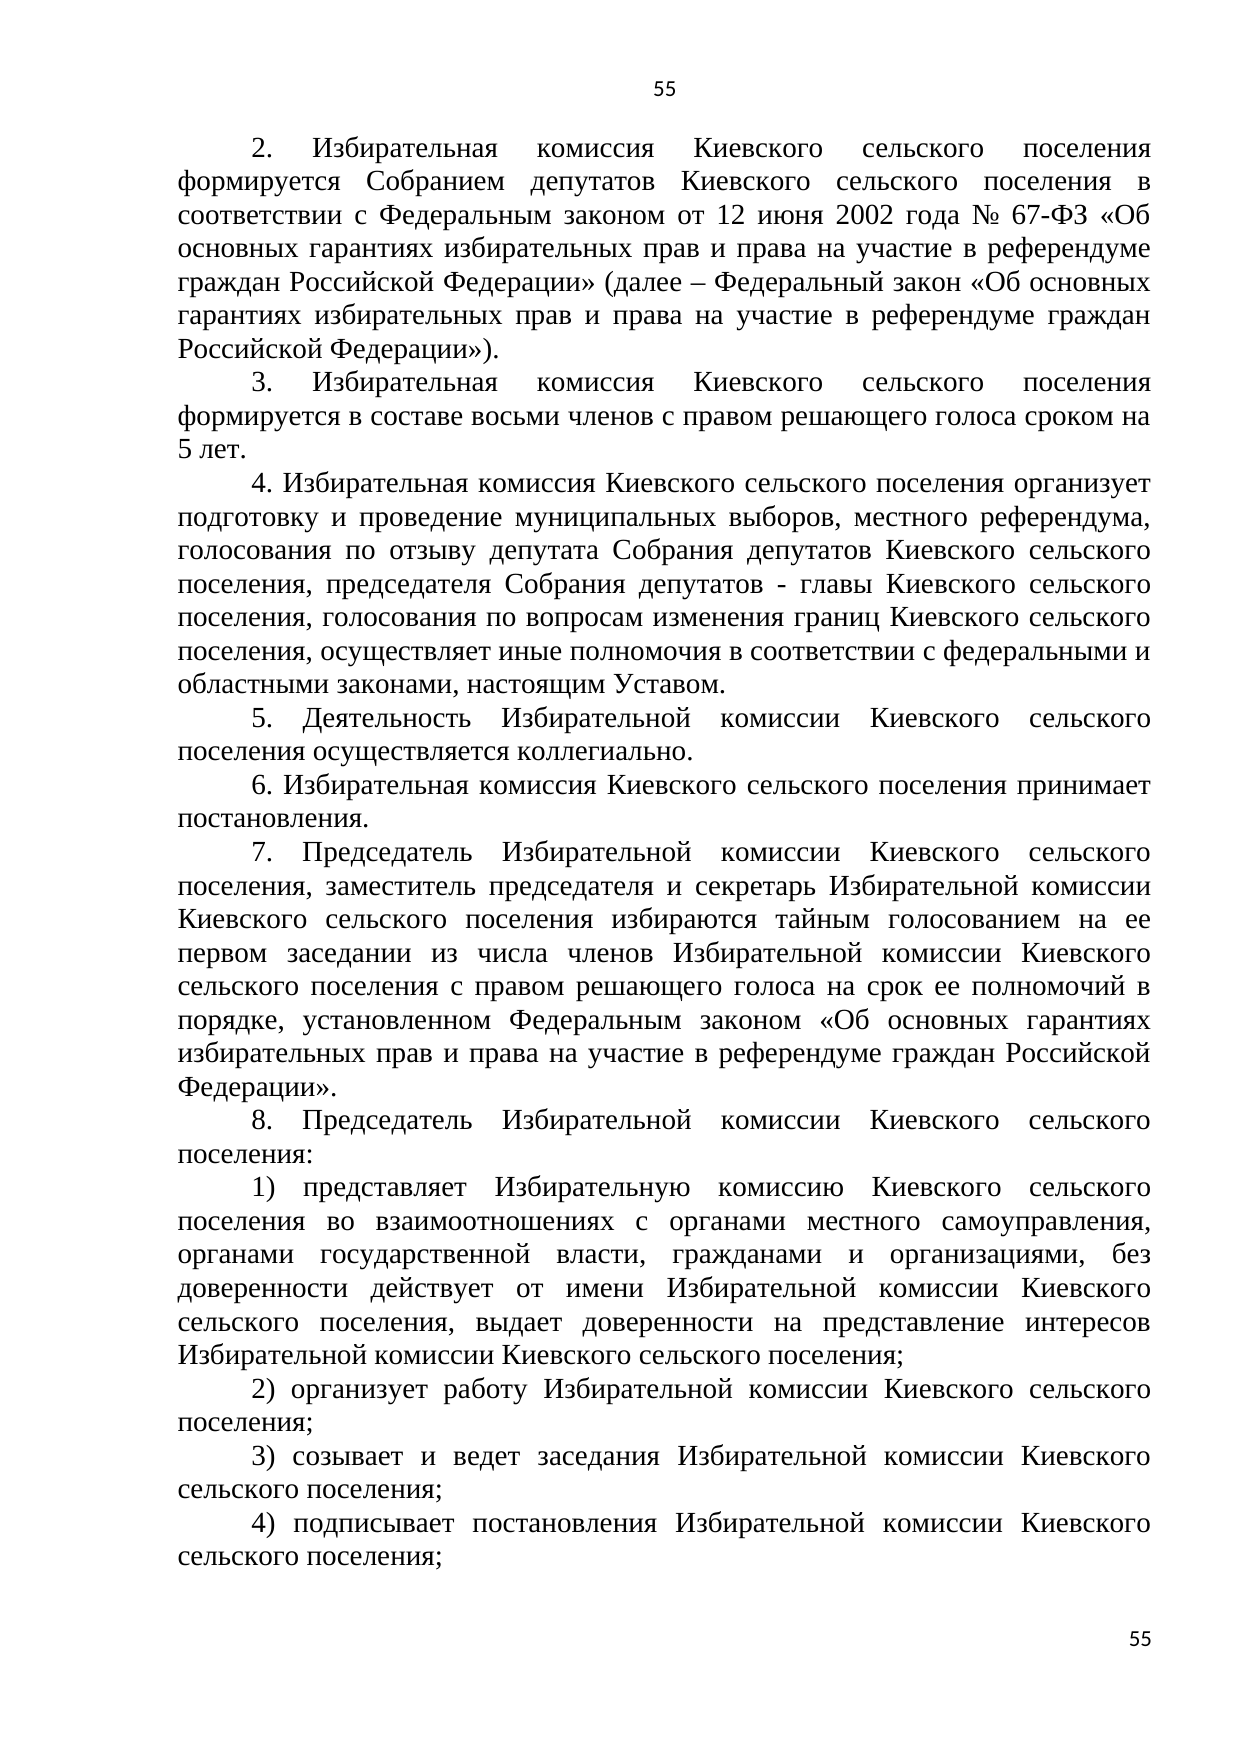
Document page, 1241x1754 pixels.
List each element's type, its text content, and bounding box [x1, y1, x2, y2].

text 6. Избирательная комиссия Киевского сельского поселения принимает постановления. [177, 767, 1152, 834]
text 2) организует работу Избирательной комиссии Киевского сельского поселения; [177, 1371, 1152, 1438]
text 7. Председатель Избирательной комиссии Киевского сельского поселения, заместитель председателя и секретарь Избирательной комиссии Киевского сельского поселения избираются тайным голосованием на ее первом заседании из числа членов Избирательной комиссии Киевского сельского поселения с правом решающего голоса на срок ее полномочий в порядке, установленном Федеральным законом «Об основных гарантиях избирательных прав и права на участие в референдуме граждан Российской Федерации». [177, 834, 1152, 1102]
text 3. Избирательная комиссия Киевского сельского поселения формируется в составе восьми членов с правом решающего голоса сроком на 5 лет. [177, 364, 1152, 465]
text 4. Избирательная комиссия Киевского сельского поселения организует подготовку и проведение муниципальных выборов, местного референдума, голосования по отзыву депутата Собрания депутатов Киевского сельского поселения, председателя Собрания депутатов - главы Киевского сельского поселения, голосования по вопросам изменения границ Киевского сельского поселения, осуществляет иные полномочия в соответствии с федеральными и областными законами, настоящим Уставом. [177, 465, 1152, 700]
text 3) созывает и ведет заседания Избирательной комиссии Киевского сельского поселения; [177, 1438, 1152, 1505]
text 2. Избирательная комиссия Киевского сельского поселения формируется Собранием депутатов Киевского сельского поселения в соответствии с Федеральным законом от 12 июня 2002 года № 67-ФЗ «Об основных гарантиях избирательных прав и права на участие в референдуме граждан Российской Федерации» (далее – Федеральный закон «Об основных гарантиях избирательных прав и права на участие в референдуме граждан Российской Федерации»). [177, 130, 1152, 364]
text 1) представляет Избирательную комиссию Киевского сельского поселения во взаимоотношениях с органами местного самоуправления, органами государственной власти, гражданами и организациями, без доверенности действует от имени Избирательной комиссии Киевского сельского поселения, выдает доверенности на представление интересов Избирательной комиссии Киевского сельского поселения; [177, 1169, 1152, 1371]
text 4) подписывает постановления Избирательной комиссии Киевского сельского поселения; [177, 1505, 1152, 1572]
text 8. Председатель Избирательной комиссии Киевского сельского поселения: [177, 1102, 1152, 1169]
text 5. Деятельность Избирательной комиссии Киевского сельского поселения осуществляется коллегиально. [177, 700, 1152, 767]
